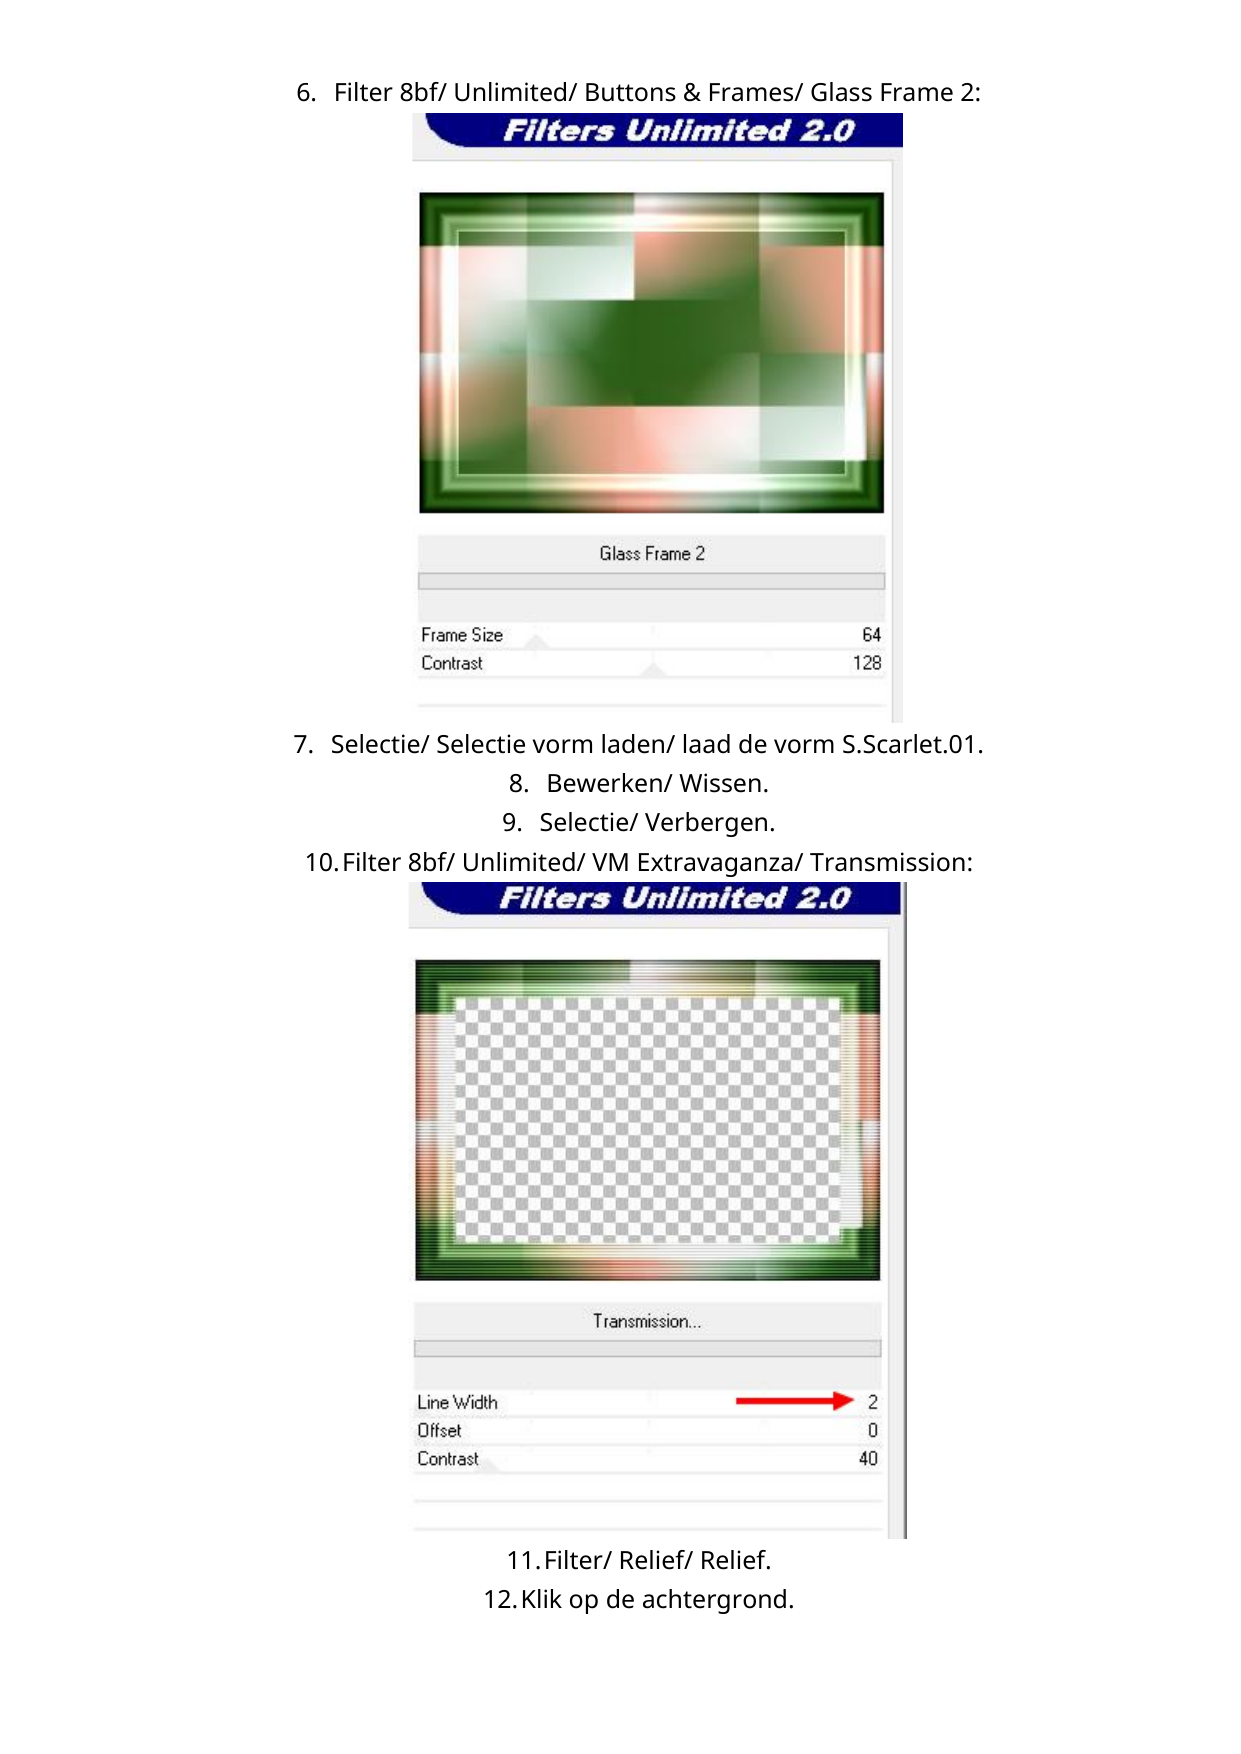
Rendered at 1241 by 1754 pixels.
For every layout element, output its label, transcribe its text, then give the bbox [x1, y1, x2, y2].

list Bewerken/ Wissen. [112, 766, 1165, 800]
list Selectie/ Selectie vorm laden/ laad de vorm S.Scarlet.01. [112, 727, 1165, 761]
picture [408, 882, 907, 1539]
list Klik op de achtergrond. [112, 1582, 1165, 1616]
picture [412, 113, 903, 723]
list Selectie/ Verbergen. [112, 805, 1165, 839]
list Filter/ Relief/ Relief. [112, 1543, 1165, 1577]
